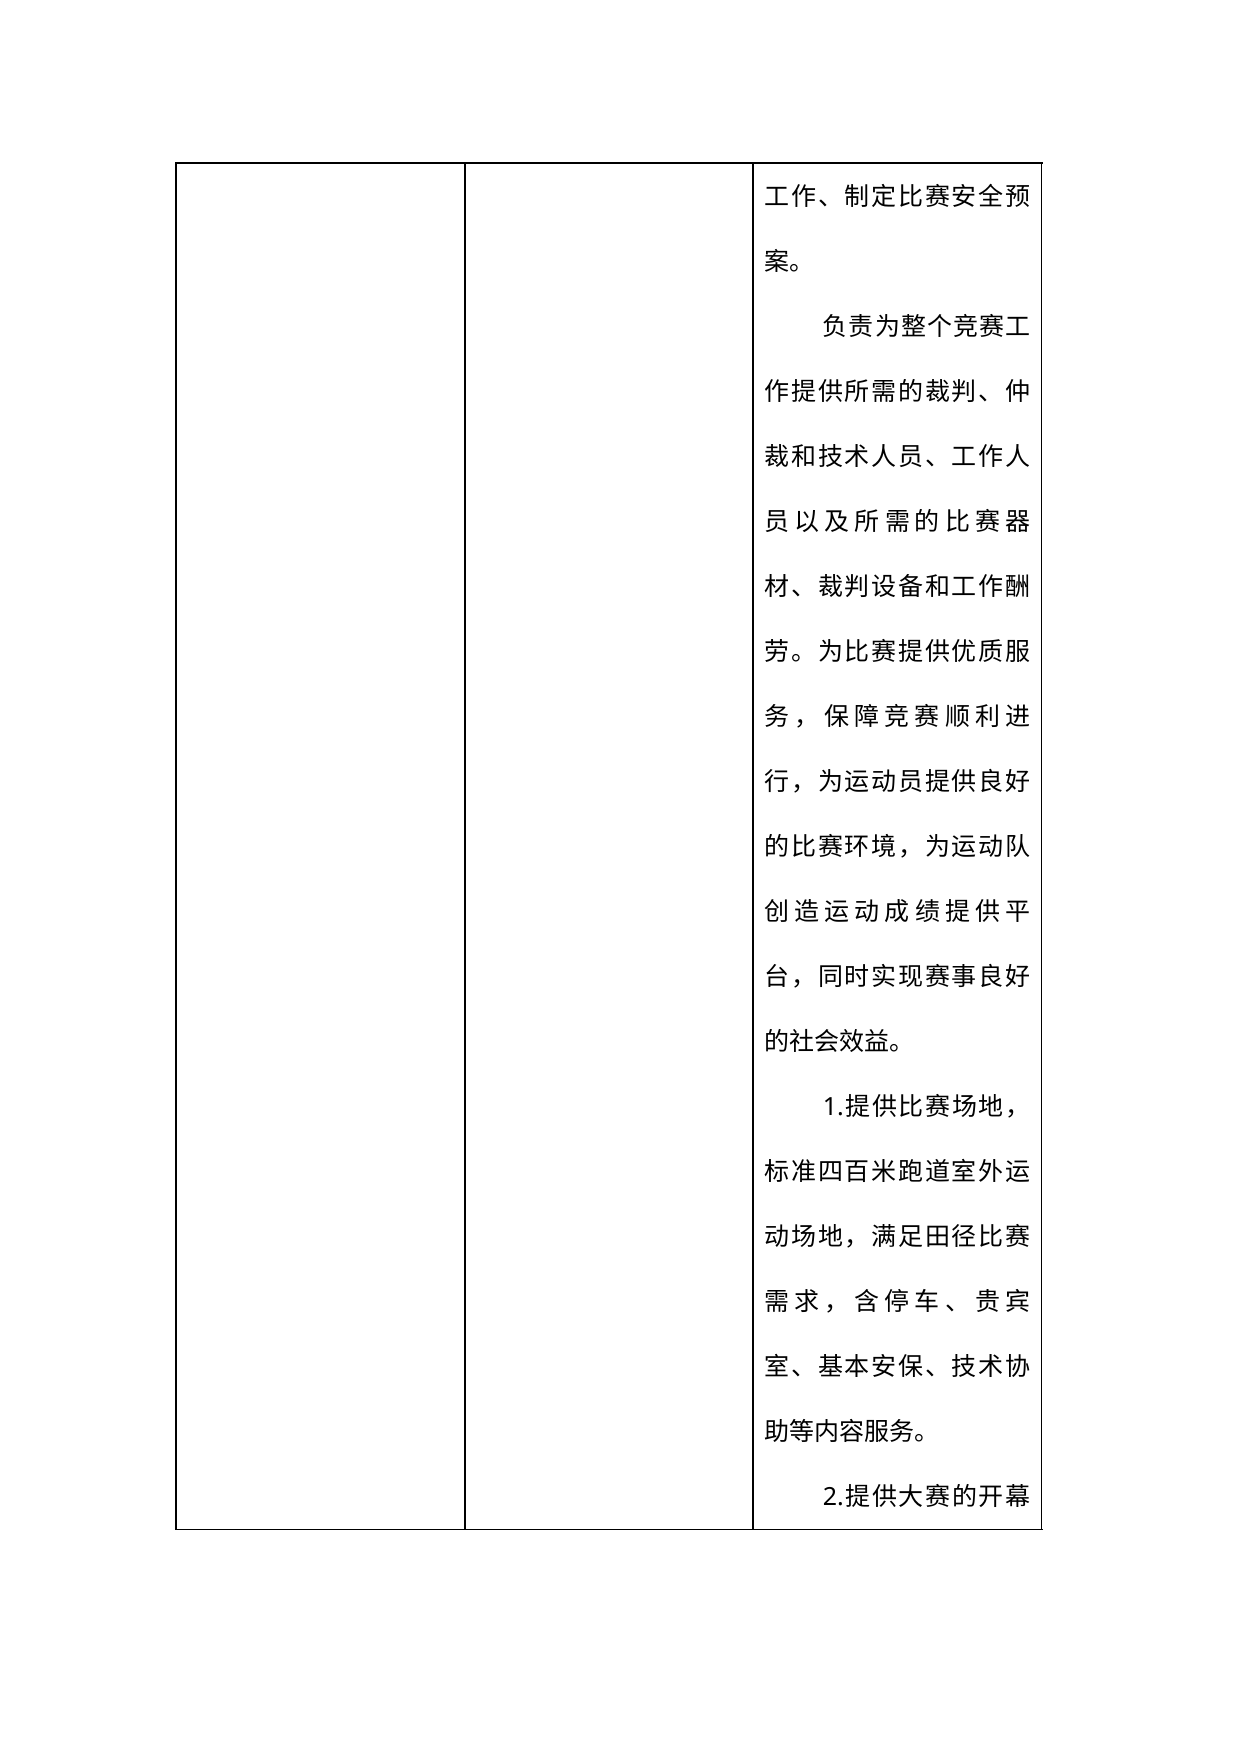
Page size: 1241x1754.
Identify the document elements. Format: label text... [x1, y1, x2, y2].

table_cell [466, 164, 752, 1528]
table_cell 1 [177, 164, 464, 1528]
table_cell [754, 164, 1041, 1528]
